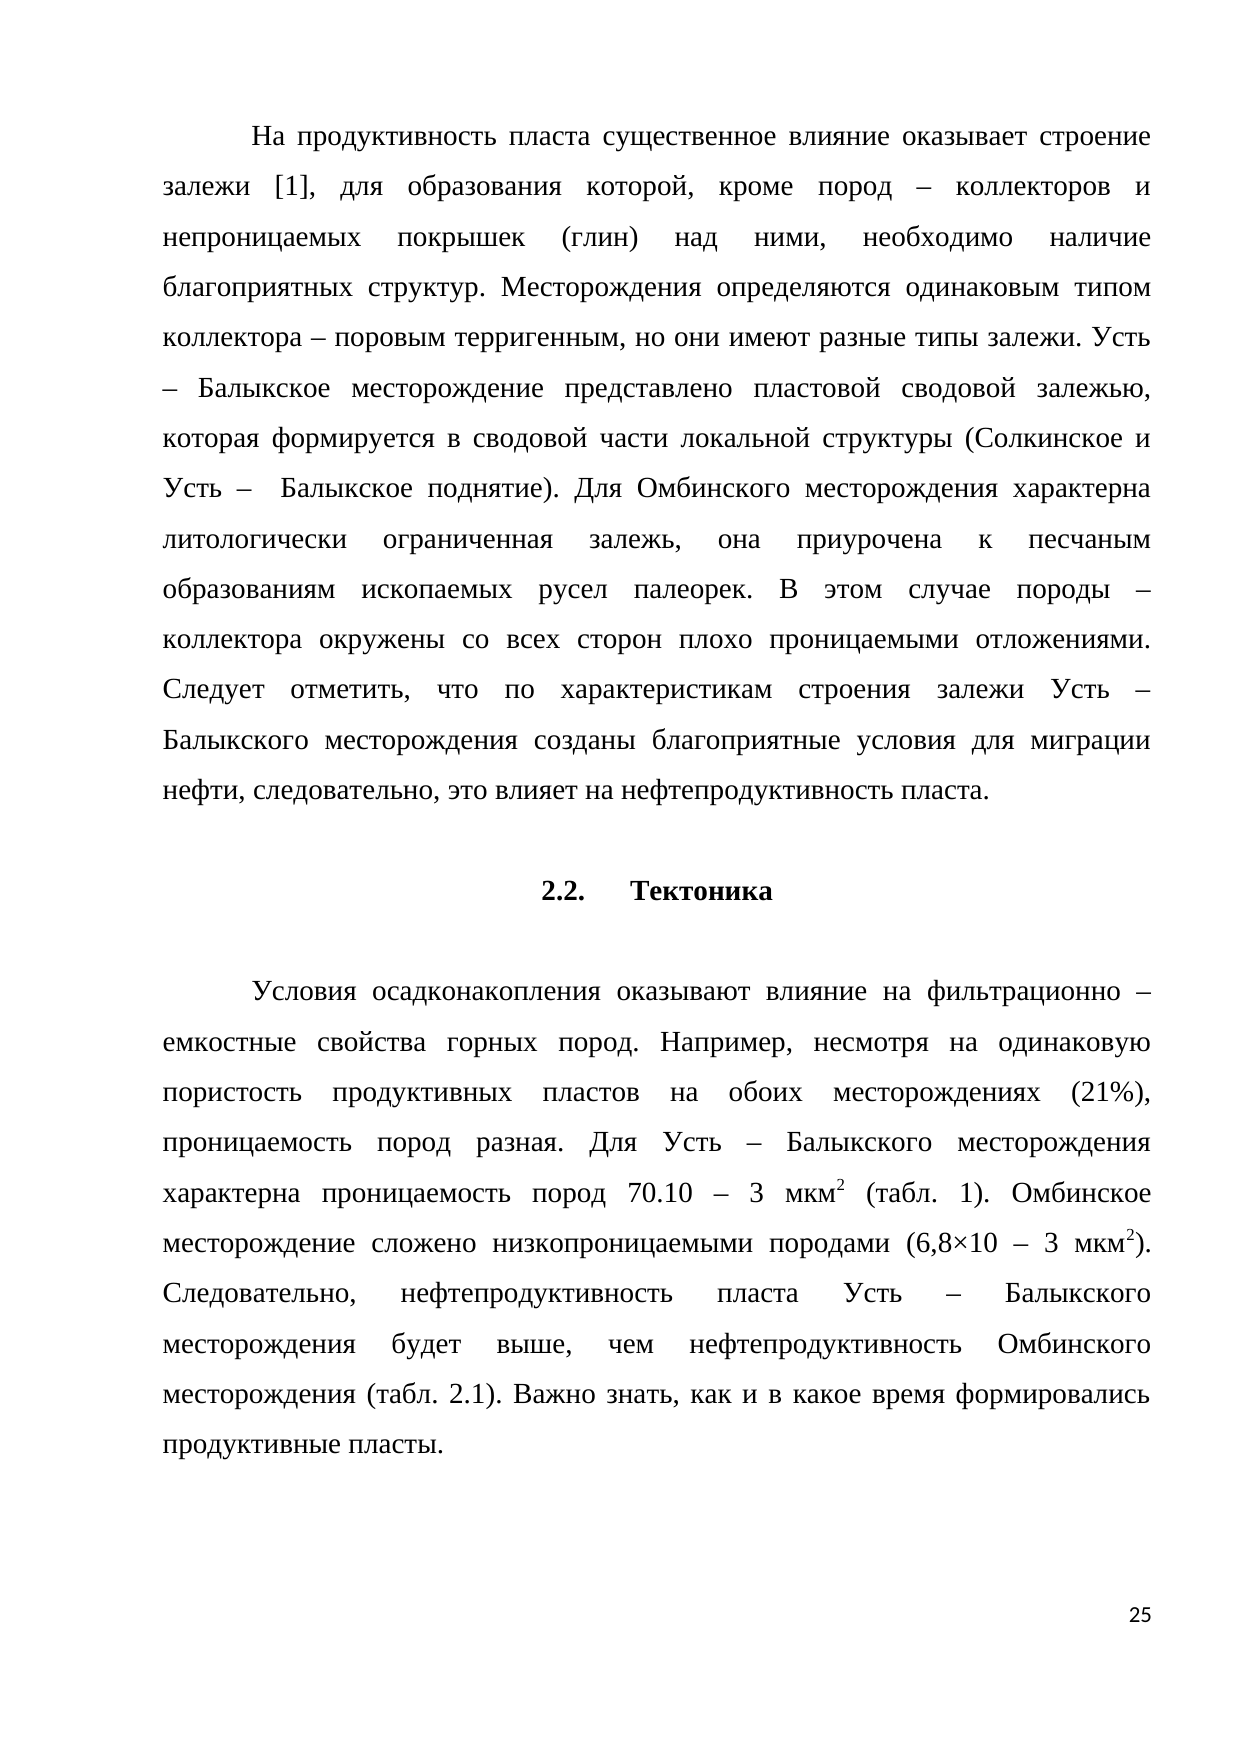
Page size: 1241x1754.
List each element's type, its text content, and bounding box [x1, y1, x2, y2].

list На продуктивность пласта существенное влияние оказывает строение залежи [1], для образования которой, кроме пород – коллекторов и непроницаемых покрышек (глин) над ними, необходимо наличие благоприятных структур. Месторождения определяются одинаковым типом коллектора – поровым терригенным, но они имеют разные типы залежи. Усть – Балыкское месторождение представлено пластовой сводовой залежью, которая формируется в сводовой части локальной структуры (Солкинское и Усть – Балыкское поднятие). Для Омбинского месторождения характерна литологически ограниченная залежь, она приурочена к песчаным образованиям ископаемых русел палеорек. В этом случае породы – коллектора окружены со всех сторон плохо проницаемыми отложениями. Следует отметить, что по характеристикам строения залежи Усть – Балыкского месторождения созданы благоприятные условия для миграции нефти, следовательно, это влияет на нефтепродуктивность пласта. [162, 548, 1152, 806]
list Условия осадконакопления оказывают влияние на фильтрационно – емкостные свойства горных пород. Например, несмотря на одинаковую пористость продуктивных пластов на обоих месторождениях (21%), проницаемость пород разная. Для Усть – Балыкского месторождения характерна проницаемость пород 70.10 – 3 мкм2 (табл. 1). Омбинское месторождение сложено низкопроницаемыми породами (6,8×10 – 3 мкм2). Следовательно, нефтепродуктивность пласта Усть – Балыкского месторождения будет выше, чем нефтепродуктивность Омбинского месторождения (табл. 2.1). Важно знать, как и в какое время формировались продуктивные пласты. [162, 973, 1152, 1201]
list На продуктивность пласта существенное влияние оказывает строение залежи [1], для образования которой, кроме пород – коллекторов и непроницаемых покрышек (глин) над ними, необходимо наличие благоприятных структур. Месторождения определяются одинаковым типом коллектора – поровым терригенным, но они имеют разные типы залежи. Усть – Балыкское месторождение представлено пластовой сводовой залежью, которая формируется в сводовой части локальной структуры (Солкинское и Усть – Балыкское поднятие). Для Омбинского месторождения характерна литологически ограниченная залежь, она приурочена к песчаным образованиям ископаемых русел палеорек. В этом случае породы – коллектора окружены со всех сторон плохо проницаемыми отложениями. Следует отметить, что по характеристикам строения залежи Усть – Балыкского месторождения созданы благоприятные условия для миграции нефти, следовательно, это влияет на нефтепродуктивность пласта. [162, 118, 1152, 389]
subtitle Тектоника [162, 873, 1152, 906]
list На продуктивность пласта существенное влияние оказывает строение залежи [1], для образования которой, кроме пород – коллекторов и непроницаемых покрышек (глин) над ними, необходимо наличие благоприятных структур. Месторождения определяются одинаковым типом коллектора – поровым терригенным, но они имеют разные типы залежи. Усть – Балыкское месторождение представлено пластовой сводовой залежью, которая формируется в сводовой части локальной структуры (Солкинское и Усть – Балыкское поднятие). Для Омбинского месторождения характерна литологически ограниченная залежь, она приурочена к песчаным образованиям ископаемых русел палеорек. В этом случае породы – коллектора окружены со всех сторон плохо проницаемыми отложениями. Следует отметить, что по характеристикам строения залежи Усть – Балыкского месторождения созданы благоприятные условия для миграции нефти, следовательно, это влияет на нефтепродуктивность пласта. [162, 391, 1152, 545]
list Условия осадконакопления оказывают влияние на фильтрационно – емкостные свойства горных пород. Например, несмотря на одинаковую пористость продуктивных пластов на обоих месторождениях (21%), проницаемость пород разная. Для Усть – Балыкского месторождения характерна проницаемость пород 70.10 – 3 мкм2 (табл. 1). Омбинское месторождение сложено низкопроницаемыми породами (6,8×10 – 3 мкм2). Следовательно, нефтепродуктивность пласта Усть – Балыкского месторождения будет выше, чем нефтепродуктивность Омбинского месторождения (табл. 2.1). Важно знать, как и в какое время формировались продуктивные пласты. [162, 1202, 1152, 1460]
